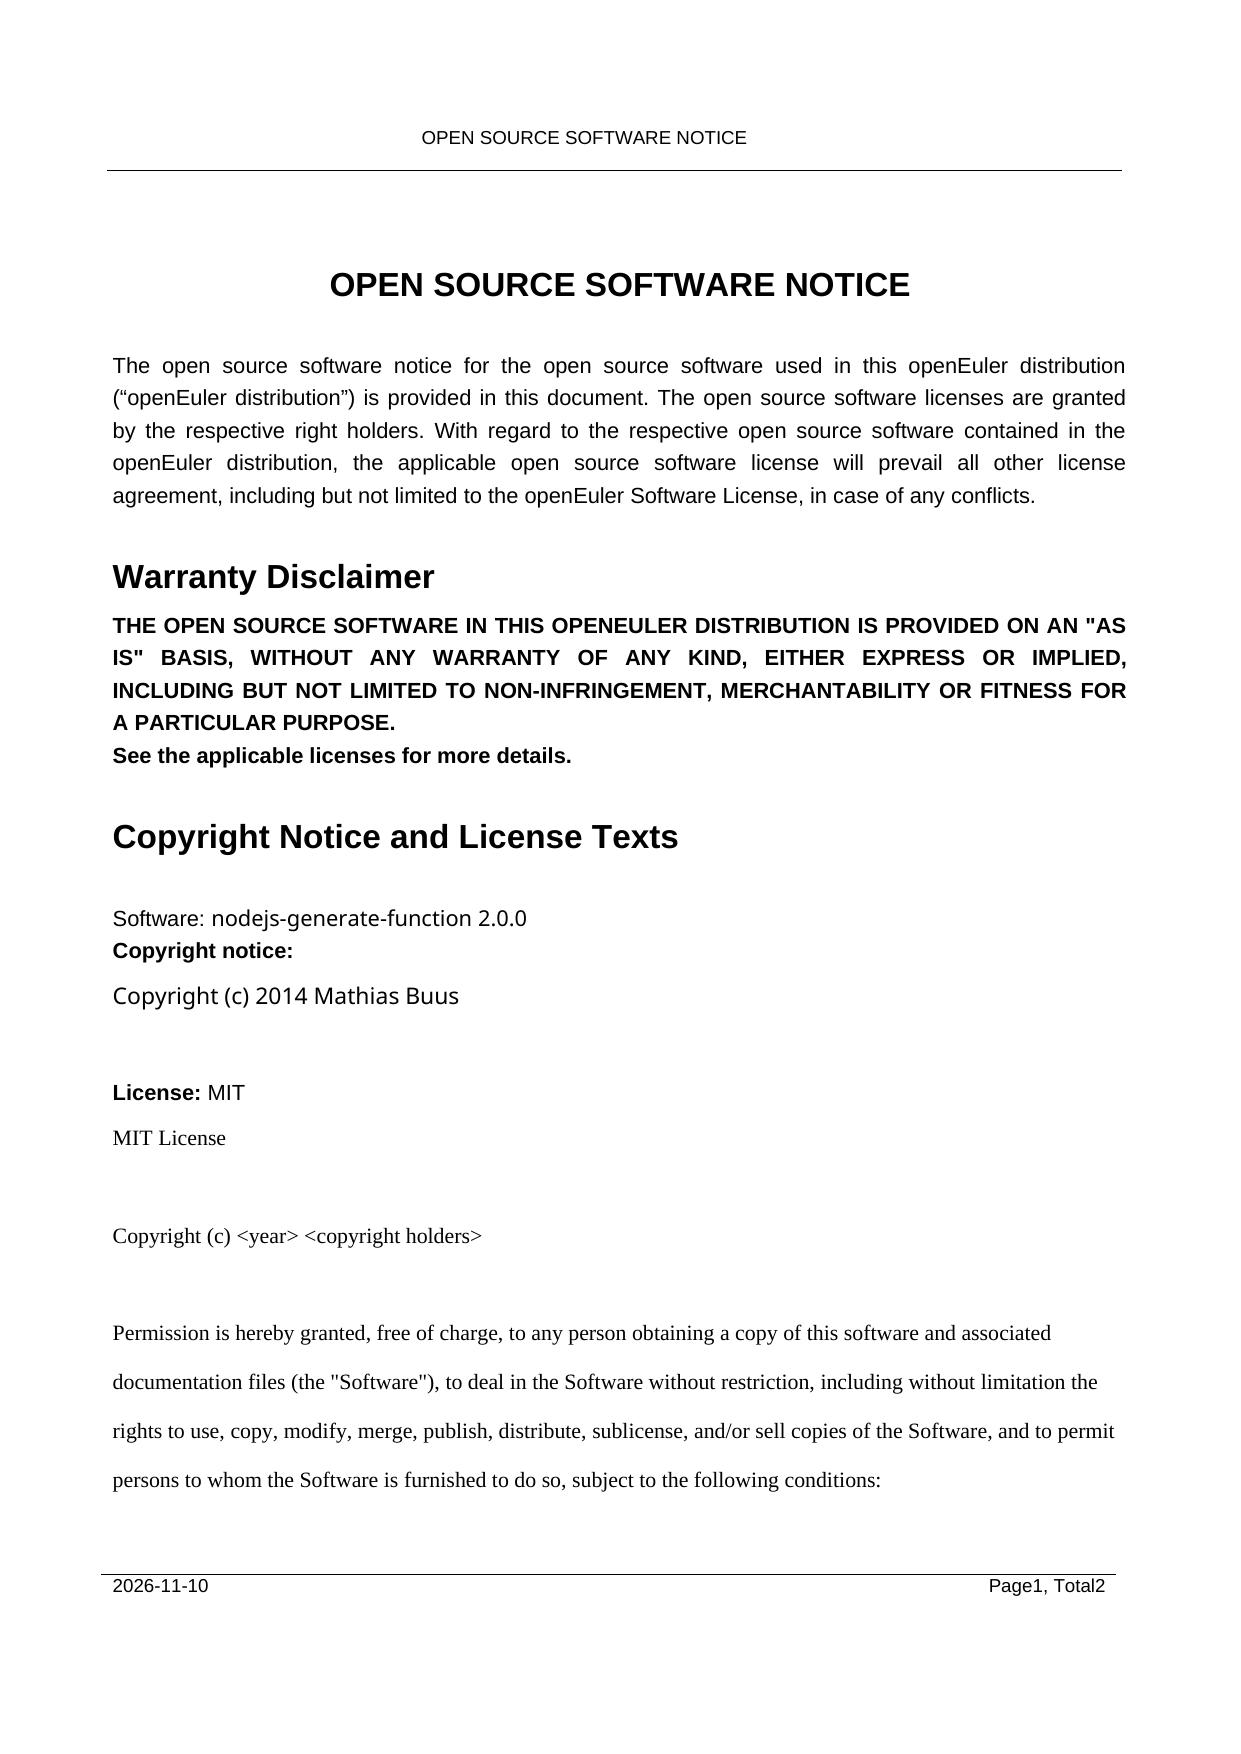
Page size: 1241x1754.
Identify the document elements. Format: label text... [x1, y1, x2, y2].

text Copyright (c) 2014 Mathias Buus [112, 979, 1128, 1060]
text THE OPEN SOURCE SOFTWARE IN THIS OPENEULER DISTRIBUTION IS PROVIDED ON AN "AS IS" BASIS, WITHOUT ANY WARRANTY OF ANY KIND, EITHER EXPRESS OR IMPLIED, INCLUDING BUT NOT LIMITED TO NON-INFRINGEMENT, MERCHANTABILITY OR FITNESS FOR A PARTICULAR PURPOSE. See the applicable licenses for more details. [112, 609, 1128, 771]
text The open source software notice for the open source software used in this openEuler distribution (“openEuler distribution”) is provided in this document. The open source software licenses are granted by the respective right holders. With regard to the respective open source software contained in the openEuler distribution, the applicable open source software license will prevail all other license agreement, including but not limited to the openEuler Software License, in case of any conflicts. [112, 349, 1128, 511]
text Software: nodejs-generate-function 2.0.0 [112, 901, 1128, 934]
text Warranty Disclaimer [112, 544, 1128, 609]
text OPEN SOURCE SOFTWARE NOTICE [112, 251, 1128, 316]
text License: MIT [112, 1077, 1128, 1109]
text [112, 1122, 1128, 1495]
text Copyright Notice and License Texts [112, 804, 1128, 869]
text Copyright notice: [112, 934, 1128, 966]
